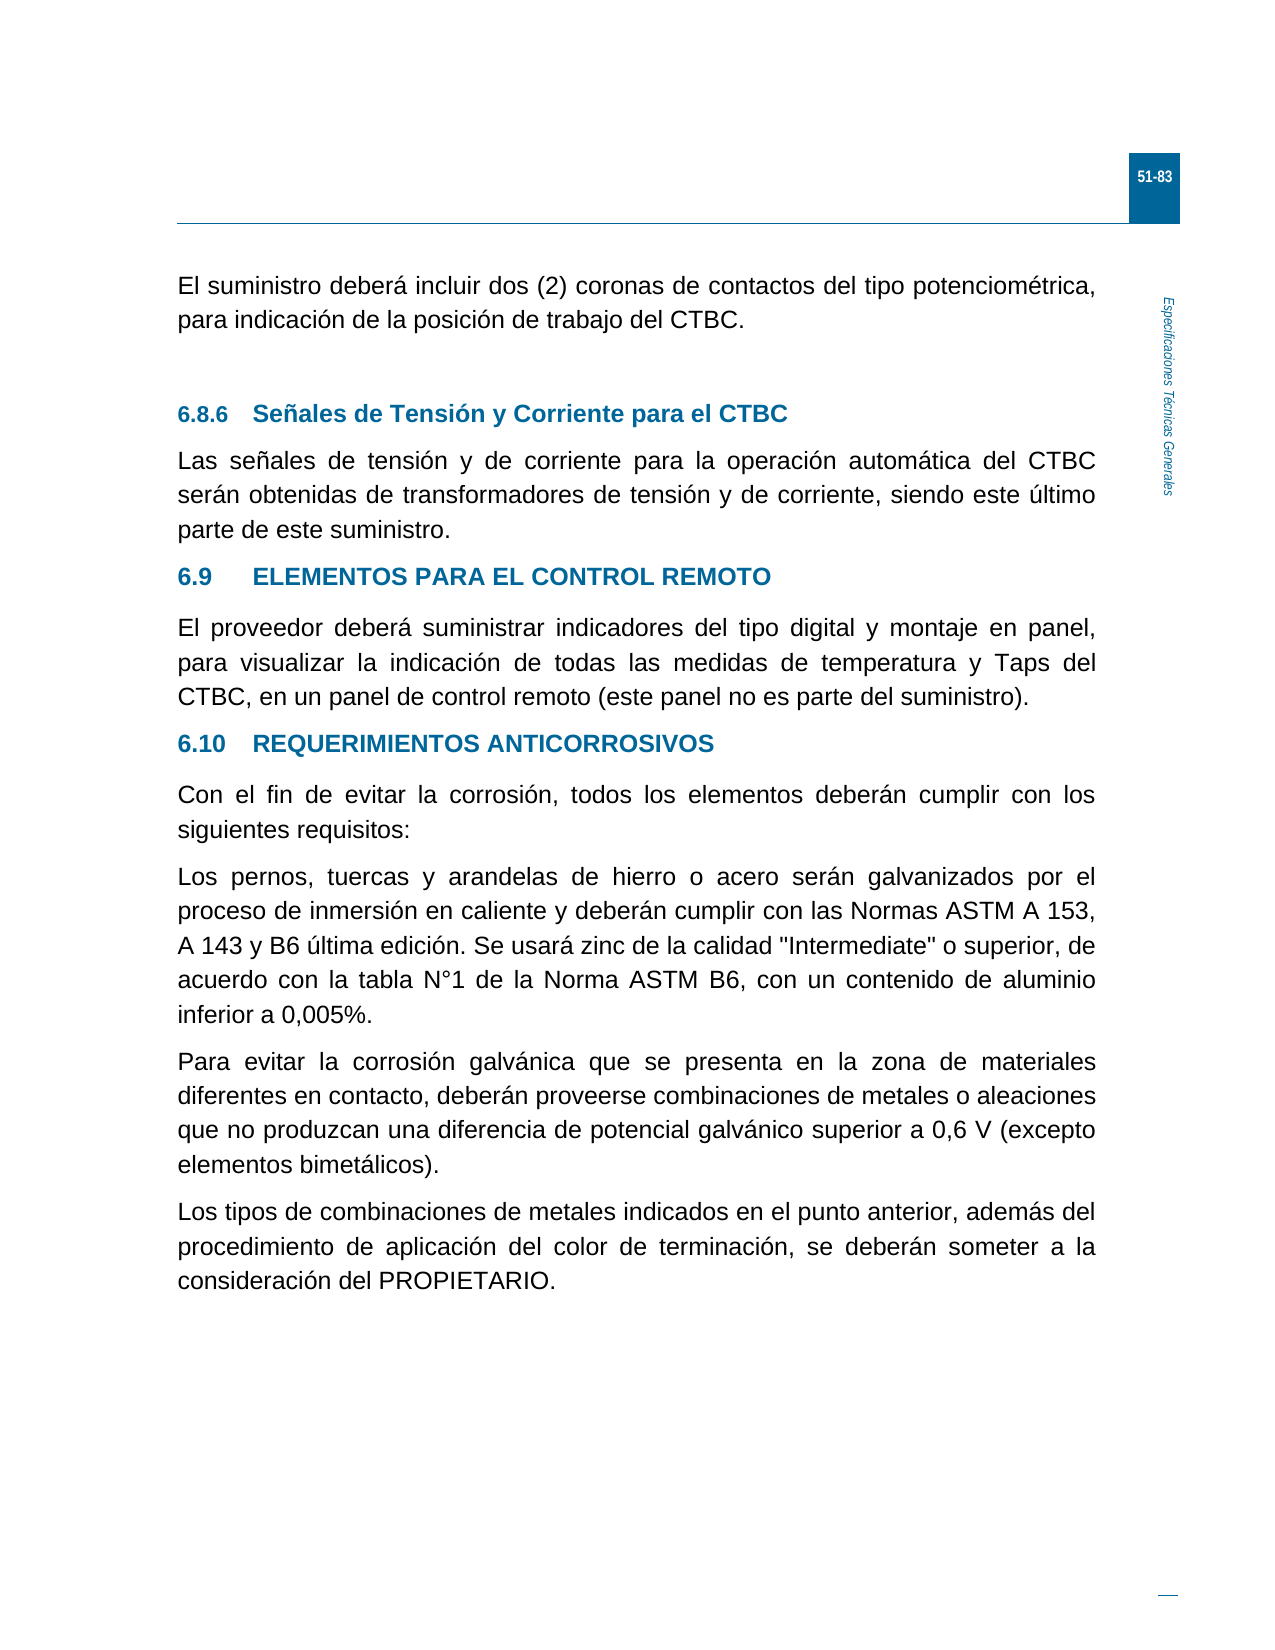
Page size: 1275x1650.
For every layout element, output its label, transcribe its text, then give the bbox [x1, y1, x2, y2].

text Los pernos, tuercas y arandelas de hierro o acero serán galvanizados por el proceso de inmersión en caliente y deberán cumplir con las Normas ASTM A 153, A 143 y B6 última edición. Se usará zinc de la calidad "Intermediate" o superior, de acuerdo con la tabla N°1 de la Norma ASTM B6, con un contenido de aluminio inferior a 0,005%. [177, 862, 1098, 1028]
text El suministro deberá incluir dos (2) coronas de contactos del tipo potenciométrica, para indicación de la posición de trabajo del CTBC. [177, 271, 1098, 334]
text Con el fin de evitar la corrosión, todos los elementos deberán cumplir con los siguientes requisitos: [177, 780, 1098, 843]
text Las señales de tensión y de corriente para la operación automática del CTBC serán obtenidas de transformadores de tensión y de corriente, siendo este último parte de este suministro. [177, 446, 1098, 544]
text Para evitar la corrosión galvánica que se presenta en la zona de materiales diferentes en contacto, deberán proveerse combinaciones de metales o aleaciones que no produzcan una diferencia de potencial galvánico superior a 0,6 V (excepto elementos bimetálicos). [177, 1047, 1098, 1179]
subtitle Requerimientos anticorrosivos [177, 729, 1098, 758]
subtitle Elementos para el Control Remoto [177, 562, 1098, 591]
text Los tipos de combinaciones de metales indicados en el punto anterior, además del procedimiento de aplicación del color de terminación, se deberán someter a la consideración del PROPIETARIO. [177, 1197, 1098, 1295]
subtitle Señales de Tensión y Corriente para el CTBC [177, 399, 1098, 428]
text El proveedor deberá suministrar indicadores del tipo digital y montaje en panel, para visualizar la indicación de todas las medidas de temperatura y Taps del CTBC, en un panel de control remoto (este panel no es parte del suministro). [177, 613, 1098, 711]
